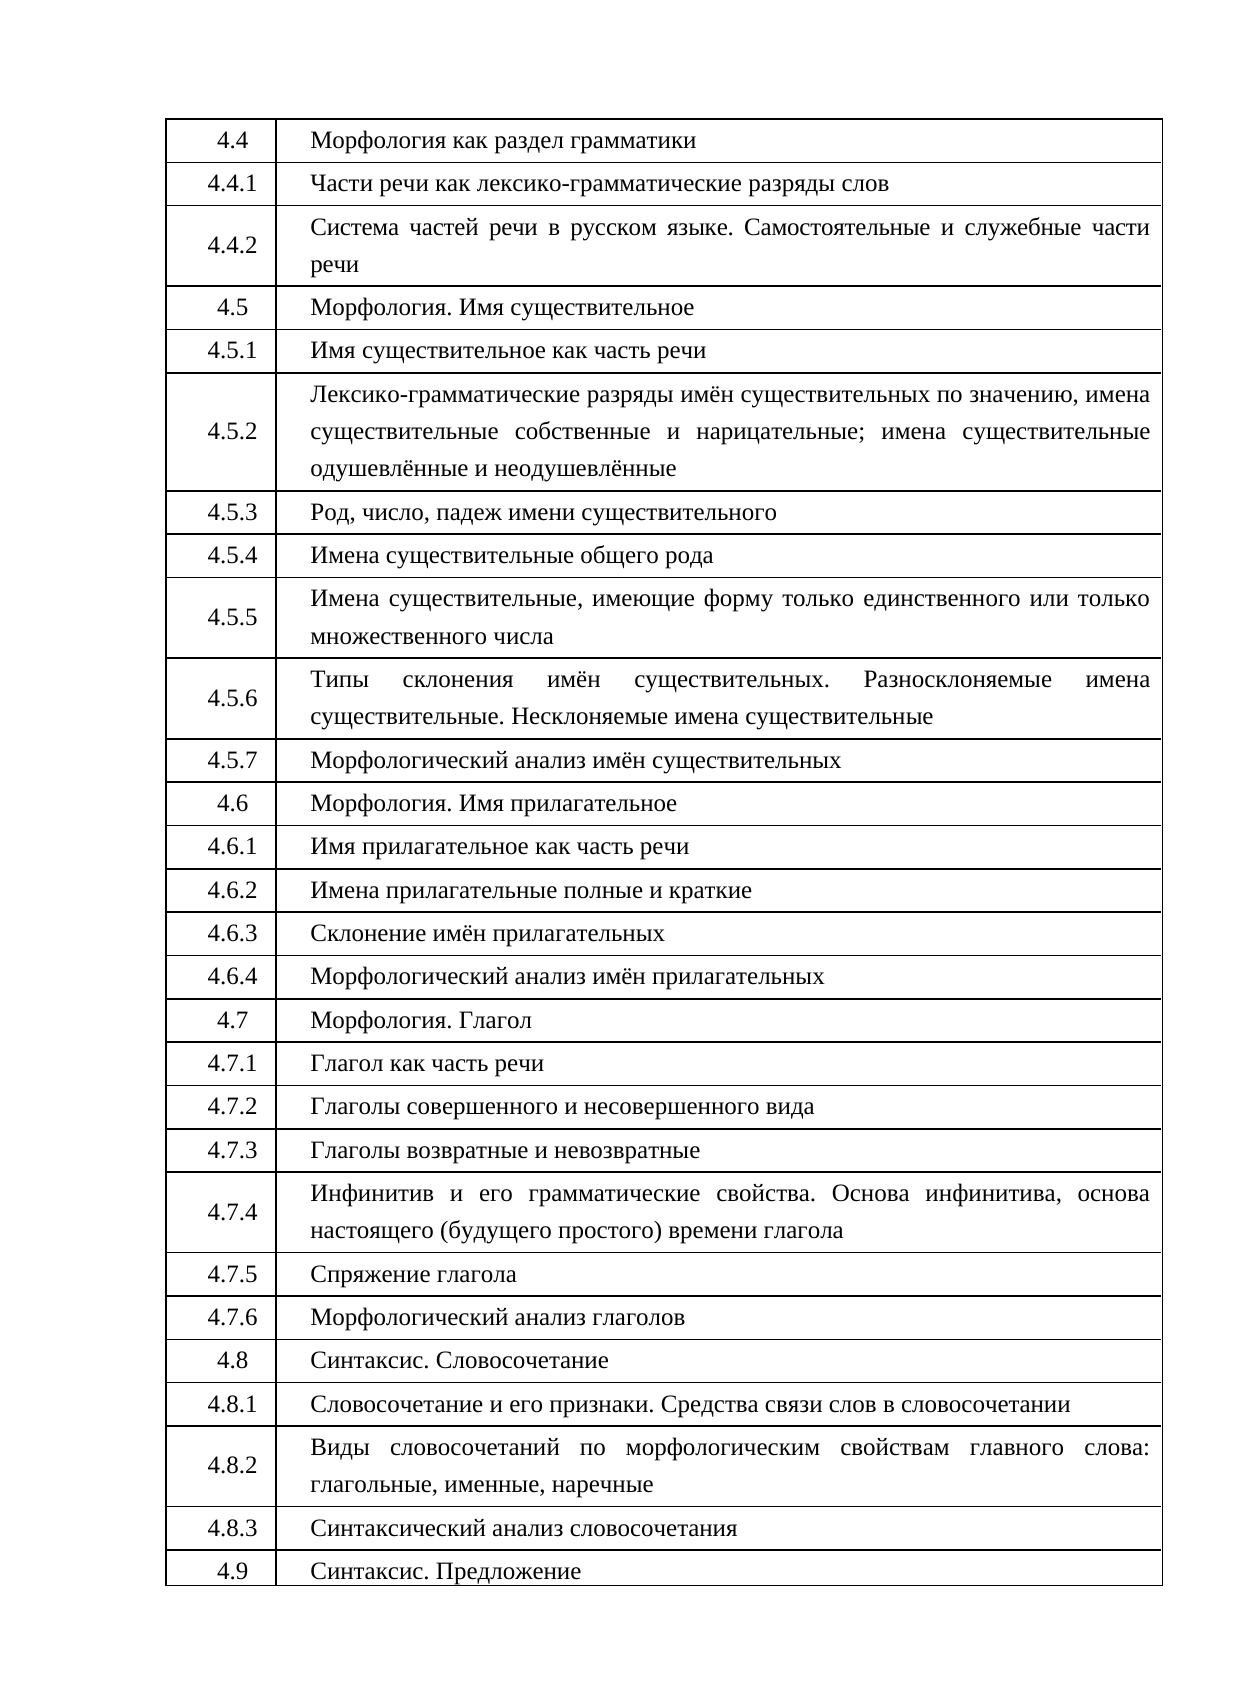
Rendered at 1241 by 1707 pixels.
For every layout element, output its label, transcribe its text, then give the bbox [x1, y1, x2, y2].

table_cell Инфинитив и его грамматические свойства. Основа инфинитива, основа настоящего (будущего простого) времени глагола [277, 1171, 1162, 1252]
table_cell 4.8.2 [167, 1427, 275, 1506]
table_cell 4.6.3 [167, 913, 275, 954]
table_cell 4.5 [167, 287, 275, 329]
table_cell Виды словосочетаний по морфологическим свойствам главного слова: глагольные, именные, наречные [277, 1425, 1162, 1506]
table_cell Типы склонения имён существительных. Разносклоняемые имена существительные. Несклоняемые имена существительные [277, 657, 1162, 738]
table_cell 4.5.1 [167, 330, 275, 372]
table_cell Морфология. Имя существительное [277, 285, 1162, 329]
table_cell 4.8 [167, 1340, 275, 1382]
table_cell Имена существительные, имеющие форму только единственного или только множественного числа [277, 577, 1162, 657]
table_cell Имена прилагательные полные и краткие [277, 868, 1162, 911]
table_cell 4.5.2 [167, 374, 275, 490]
table_cell 4.4.2 [167, 206, 275, 285]
table_cell 4.8.1 [167, 1383, 275, 1425]
table_cell 4.5.7 [167, 740, 275, 781]
table_cell Морфологический анализ глаголов [277, 1295, 1162, 1338]
table_cell Глагол как часть речи [277, 1041, 1162, 1084]
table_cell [277, 1549, 1162, 1585]
table_cell 4.5.5 [167, 578, 275, 657]
table_cell Морфологический анализ имён существительных [277, 738, 1162, 781]
table_cell 4.6.1 [167, 826, 275, 868]
table_cell Имя прилагательное как часть речи [277, 825, 1162, 868]
table_cell 4.6.4 [167, 956, 275, 998]
table_cell Род, число, падеж имени существительного [277, 490, 1162, 533]
table_cell Имена существительные общего рода [277, 533, 1162, 577]
table_cell Синтаксис. Словосочетание [277, 1339, 1162, 1382]
table_cell Морфология. Глагол [277, 998, 1162, 1041]
table_cell 4.5.3 [167, 492, 275, 533]
table_cell Словосочетание и его признаки. Средства связи слов в словосочетании [277, 1382, 1162, 1425]
table_cell 4.4 [167, 120, 275, 161]
table_cell 4.7.4 [167, 1173, 275, 1252]
table_cell 4.7.1 [167, 1043, 275, 1084]
table_cell 4.7.5 [167, 1253, 275, 1295]
table_cell Спряжение глагола [277, 1252, 1162, 1295]
table_cell 4.6 [167, 783, 275, 824]
table_cell 4.5.6 [167, 659, 275, 738]
table_cell Глаголы возвратные и невозвратные [277, 1128, 1162, 1171]
table_cell 4.9 [167, 1551, 275, 1585]
table_cell Морфологический анализ имён прилагательных [277, 955, 1162, 998]
table_cell 4.4.1 [167, 163, 275, 205]
table_cell 4.7.6 [167, 1297, 275, 1338]
table_cell Морфология как раздел грамматики [277, 120, 1162, 161]
table_cell Морфология. Имя прилагательное [277, 781, 1162, 824]
table_cell Склонение имён прилагательных [277, 911, 1162, 954]
table_cell 4.6.2 [167, 870, 275, 911]
table_cell Имя существительное как часть речи [277, 329, 1162, 372]
table_cell 4.7 [167, 1000, 275, 1041]
table_cell Части речи как лексико-грамматические разряды слов [277, 161, 1162, 205]
table_cell Система частей речи в русском языке. Самостоятельные и служебные части речи [277, 205, 1162, 285]
table_cell 4.7.2 [167, 1086, 275, 1128]
table_cell 4.5.4 [167, 535, 275, 577]
table_cell Лексико-грамматические разряды имён существительных по значению, имена существительные собственные и нарицательные; имена существительные одушевлённые и неодушевлённые [277, 372, 1162, 490]
table_cell Глаголы совершенного и несовершенного вида [277, 1085, 1162, 1128]
table_cell 4.7.3 [167, 1130, 275, 1171]
table_cell 4.8.3 [167, 1507, 275, 1549]
table_cell Синтаксический анализ словосочетания [277, 1506, 1162, 1549]
